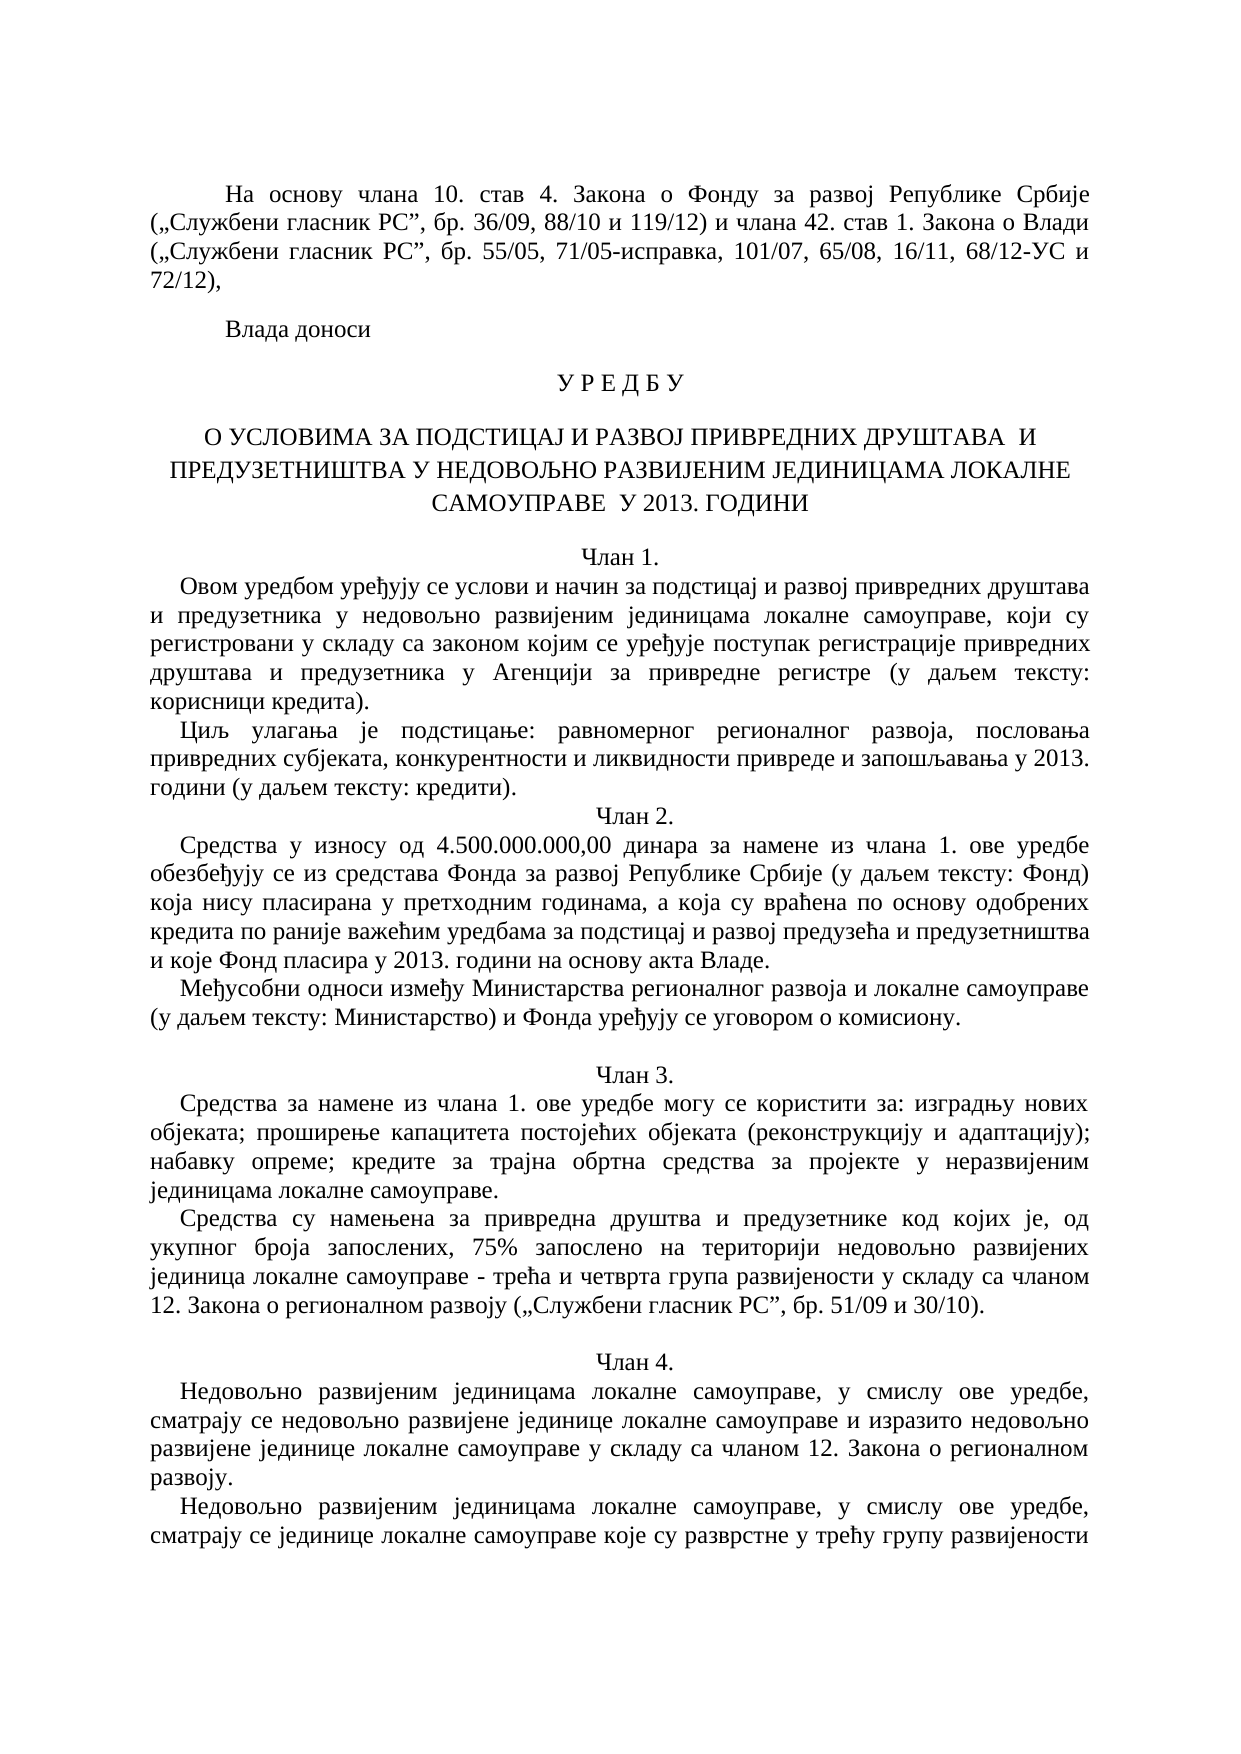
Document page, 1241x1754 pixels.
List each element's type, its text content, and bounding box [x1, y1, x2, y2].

text Средства у износу од 4.500.000.000,00 динара за намене из члана 1. ове уредбе обезбеђују се из средстава Фонда за развој Републике Србије (у даљем тексту: Фонд) која нису пласирана у претходним годинама, а која су враћена по основу одобрених кредита по раније важећим уредбама за подстицај и развој предузећа и предузетништва и које Фонд пласира у 2013. години на основу акта Владе. [150, 830, 1090, 973]
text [150, 1491, 1090, 1548]
text Средства за намене из члана 1. ове уредбе могу се користити за: изградњу нових објеката; проширење капацитета постојећих објеката (реконструкцију и адаптацију); набавку опреме; кредите за трајна обртна средства за пројекте у неразвијеним јединицама локалне самоуправе. [150, 1088, 1090, 1203]
text Средства су намењена за привредна друштва и предузетнике код којих је, од укупног броја запослених, 75% запослено на територији недовољно развијених јединица локалне самоуправе - трећа и четврта група развијености у складу са чланом 12. Закона о регионалном развоју („Службени гласник РСˮ, бр. 51/09 и 30/10). [150, 1203, 1090, 1318]
text У Р Е Д Б У [150, 368, 1090, 397]
text O УСЛОВИМА ЗА ПОДСТИЦАЈ И РАЗВОЈ ПРИВРЕДНИХ ДРУШТАВА И ПРЕДУЗЕТНИШТВА У НЕДОВОЉНО РАЗВИЈЕНИМ ЈЕДИНИЦАМА ЛОКАЛНЕ САМОУПРАВЕ У 2013. ГОДИНИ [150, 422, 1090, 517]
text Члан 3. [150, 1060, 1090, 1088]
text На основу члана 10. став 4. Закона о Фонду за развој Републике Србије („Службени гласник РСˮ, бр. 36/09, 88/10 и 119/12) и члана 42. став 1. Закона о Влади („Службени гласник РСˮ, бр. 55/05, 71/05-исправка, 101/07, 65/08, 16/11, 68/12-УС и 72/12), [150, 179, 1090, 294]
text Циљ улагања је подстицање: равномерног регионалног развоја, пословања привредних субјеката, конкурентности и ликвидности привреде и запошљавања у 2013. години (у даљем тексту: кредити). [150, 715, 1090, 801]
text Влада доноси [150, 314, 1090, 343]
text Члан 2. [150, 801, 1090, 830]
text Међусобни односи између Министарства регионалног развоја и локалне самоуправе (у даљем тексту: Министарство) и Фонда уређују се уговором о комисиону. [150, 973, 1090, 1031]
text Овом уредбом уређују се услови и начин за подстицај и развој привредних друштава и предузетника у недовољно развијеним јединицама локалне самоуправе, који су регистровани у складу са законом којим се уређује поступак регистрације привредних друштава и предузетника у Агенцији за привредне регистре (у даљем тексту: корисници кредита). [150, 571, 1090, 715]
text Члан 1. [150, 542, 1090, 571]
text Члан 4. [150, 1347, 1090, 1376]
text Недовољно развијеним јединицама локалне самоуправе, у смислу ове уредбе, сматрају се недовољно развијене јединице локалне самоуправе и изразито недовољно развијене јединице локалне самоуправе у складу са чланом 12. Закона о регионалном развоју. [150, 1376, 1090, 1491]
